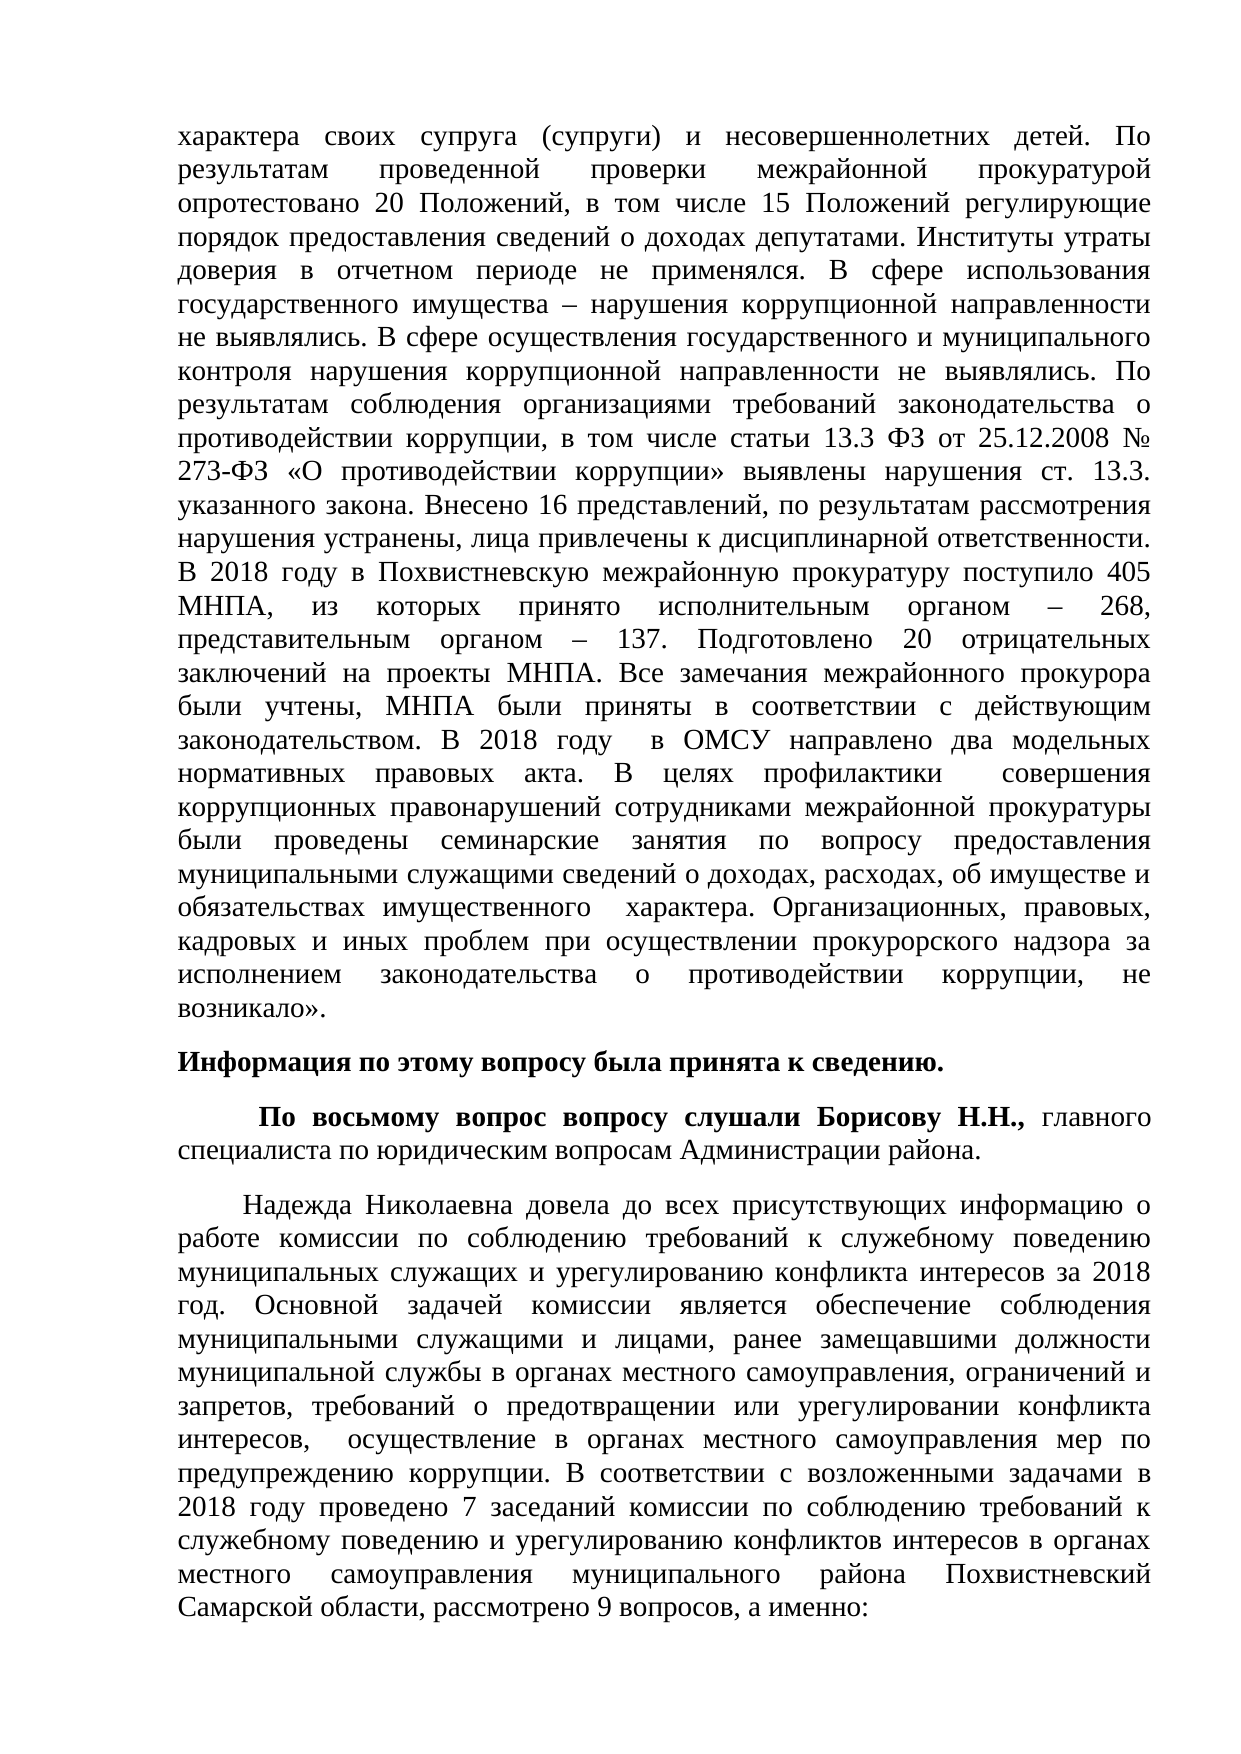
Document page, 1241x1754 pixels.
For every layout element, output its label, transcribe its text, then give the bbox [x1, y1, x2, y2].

text По восьмому вопрос вопросу слушали Борисову Н.Н., главного специалиста по юридическим вопросам Администрации района. [177, 1099, 1152, 1166]
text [177, 118, 1152, 1024]
text Надежда Николаевна довела до всех присутствующих информацию о работе комиссии по соблюдению требований к служебному поведению муниципальных служащих и урегулированию конфликта интересов за 2018 год. Основной задачей комиссии является обеспечение соблюдения муниципальными служащими и лицами, ранее замещавшими должности муниципальной службы в органах местного самоуправления, ограничений и запретов, требований о предотвращении или урегулировании конфликта интересов, осуществление в органах местного самоуправления мер по предупреждению коррупции. В соответствии с возложенными задачами в 2018 году проведено 7 заседаний комиссии по соблюдению требований к служебному поведению и урегулированию конфликтов интересов в органах местного самоуправления муниципального района Похвистневский Самарской области, рассмотрено 9 вопросов, а именно: [177, 1187, 1152, 1623]
text Информация по этому вопросу была принята к сведению. [177, 1044, 1152, 1078]
